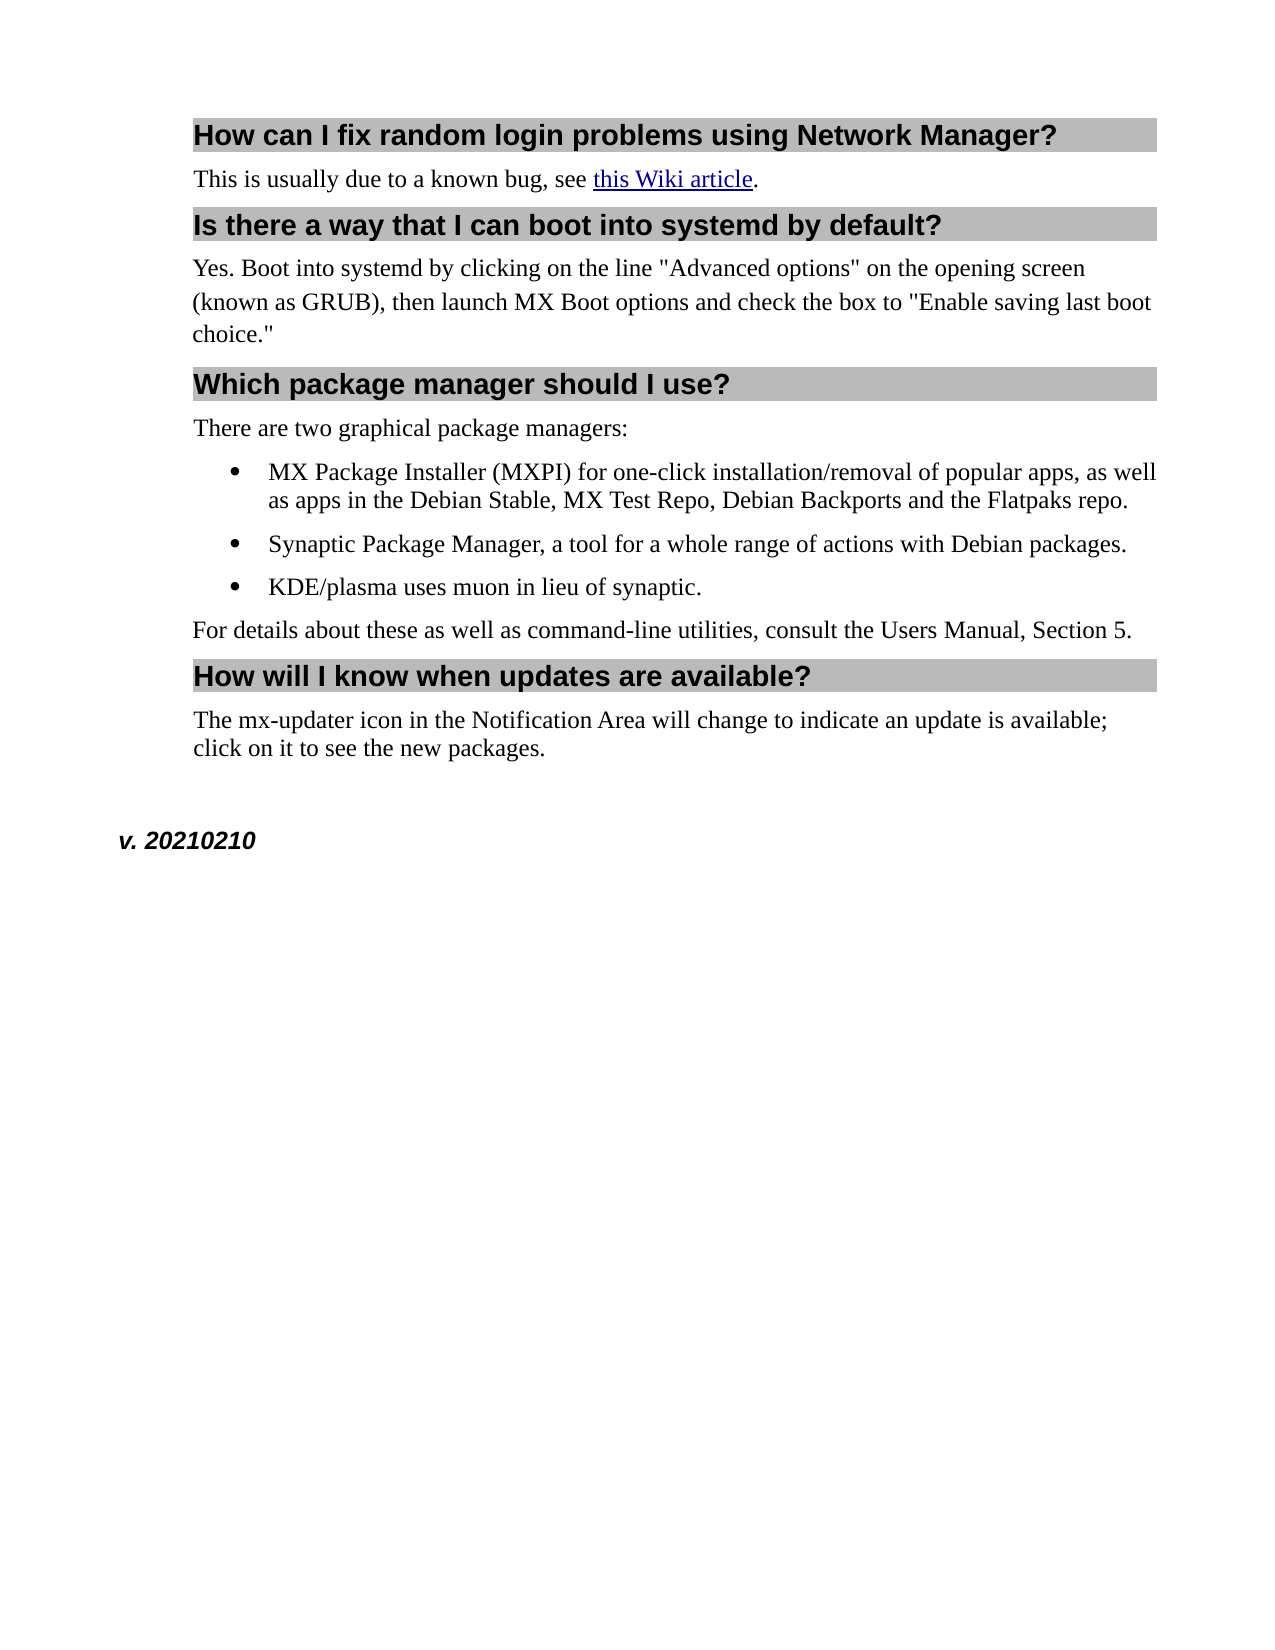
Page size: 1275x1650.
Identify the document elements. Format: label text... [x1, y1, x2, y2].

text For details about these as well as command-line utilities, consult the Users Manual, Section 5. [118, 615, 1157, 644]
list Synaptic Package Manager, a tool for a whole range of actions with Debian packages. [231, 529, 1157, 557]
text Yes. Boot into systemd by clicking on the line "Advanced options" on the opening screen (known as GRUB), then launch MX Boot options and check the box to "Enable saving last boot choice." [192, 253, 1157, 348]
subtitle Is there a way that I can boot into systemd by default? [193, 207, 1157, 241]
subtitle Which package manager should I use? [193, 367, 1157, 401]
subtitle v. 20210210 [118, 826, 1157, 855]
text This is usually due to a known bug, see this Wiki article. [193, 164, 1157, 193]
text There are two graphical package managers: [193, 413, 1157, 442]
text The mx-updater icon in the Notification Area will change to indicate an update is available; click on it to see the new packages. [193, 705, 1157, 762]
subtitle How will I know when updates are available? [193, 659, 1157, 692]
list KDE/plasma uses muon in lieu of synaptic. [231, 572, 1157, 601]
subtitle How can I fix random login problems using Network Manager? [193, 118, 1157, 152]
list MX Package Installer (MXPI) for one-click installation/removal of popular apps, as well as apps in the Debian Stable, MX Test Repo, Debian Backports and the Flatpaks repo. [231, 457, 1157, 514]
